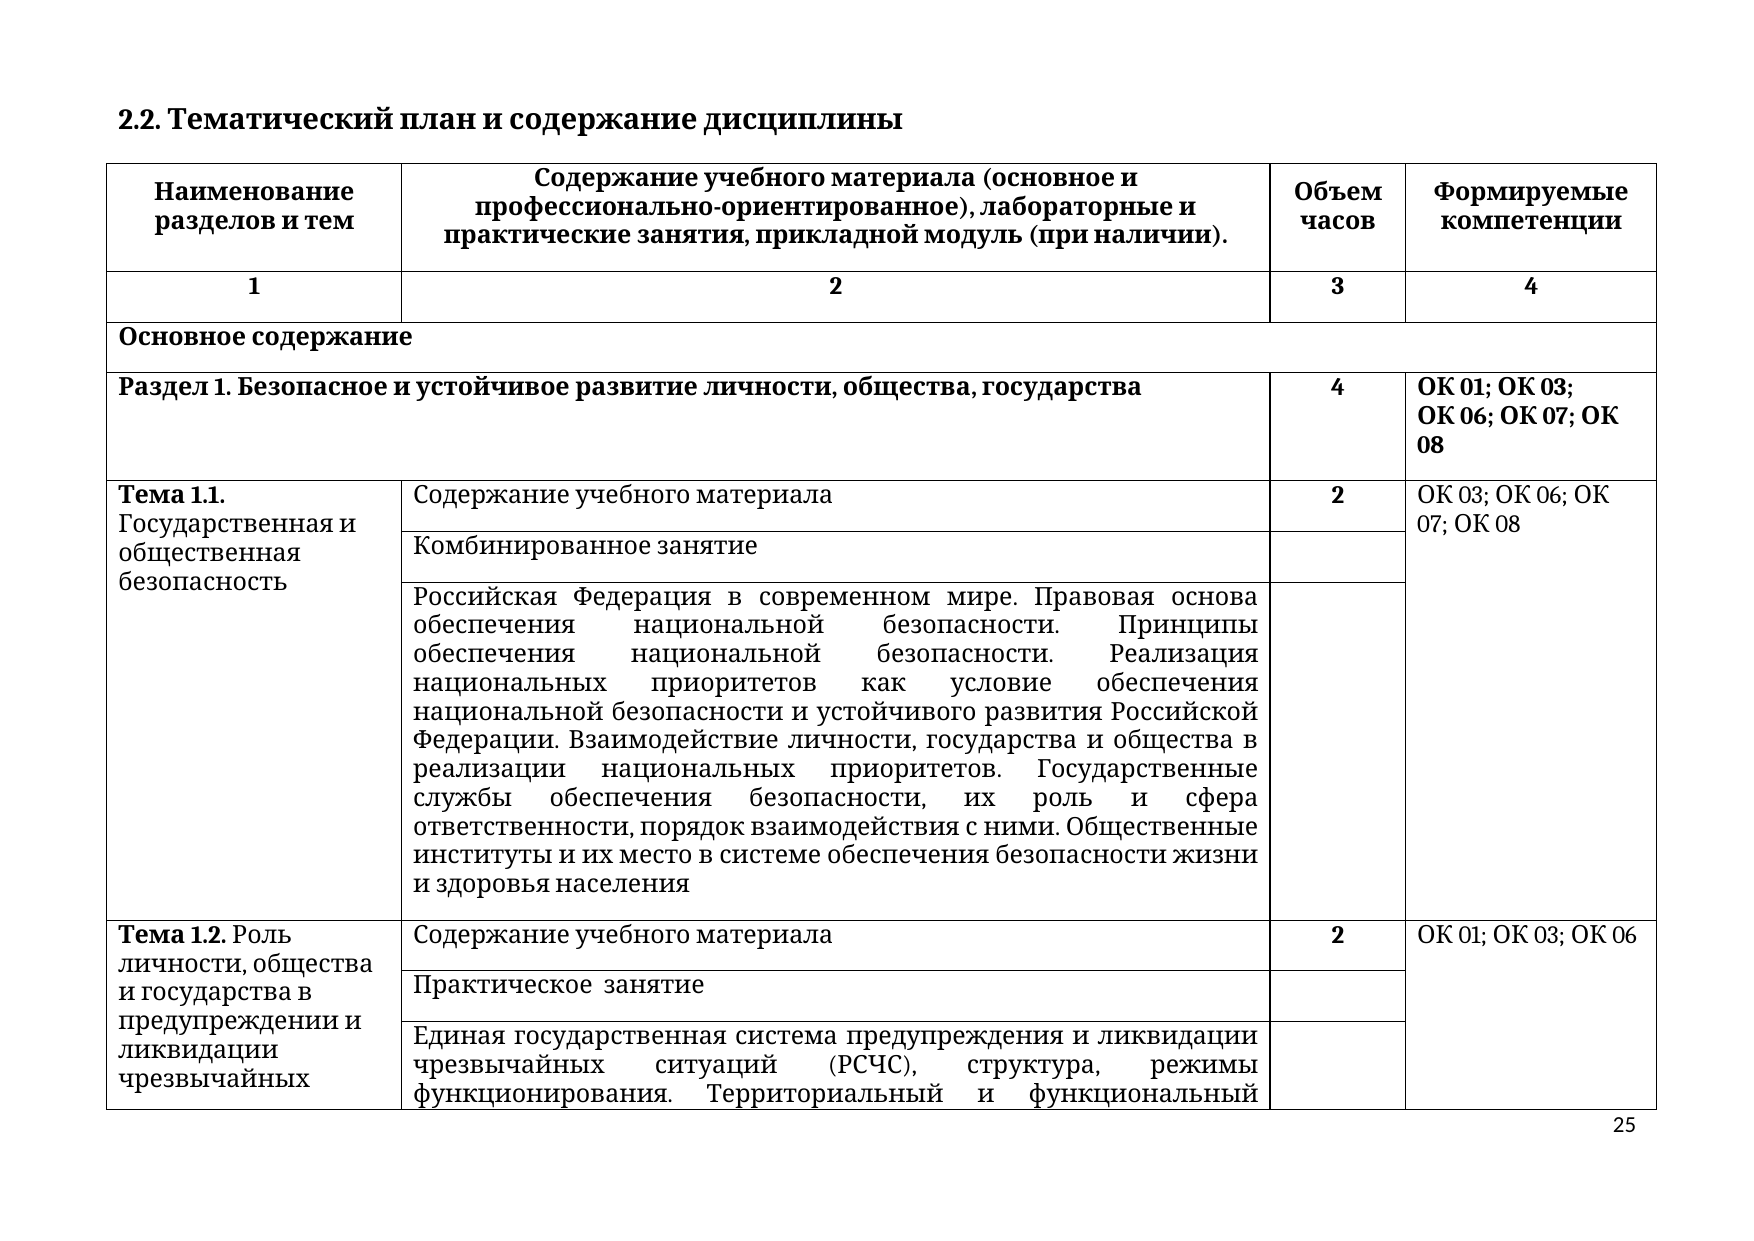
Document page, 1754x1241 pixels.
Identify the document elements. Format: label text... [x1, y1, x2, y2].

table_header Наименование разделов и тем [107, 164, 401, 271]
table_cell [1271, 532, 1405, 582]
table_cell 2 [1271, 481, 1405, 531]
table_header Содержание учебного материала (основное и профессионально-ориентированное), лабораторные и практические занятия, прикладной модуль (при наличии). [402, 164, 1269, 271]
table_cell 3 [1271, 272, 1405, 322]
table_header Объем часов [1271, 164, 1405, 271]
table_cell Раздел 1. Безопасное и устойчивое развитие личности, общества, государства [107, 373, 1269, 480]
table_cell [402, 1022, 1269, 1109]
table_cell Комбинированное занятие [402, 532, 1269, 582]
table_cell Российская Федерация в современном мире. Правовая основа обеспечения национальной безопасности. Принципы обеспечения национальной безопасности. Реализация национальных приоритетов как условие обеспечения национальной безопасности и устойчивого развития Российской Федерации. Взаимодействие личности, государства и общества в реализации национальных приоритетов. Государственные службы обеспечения безопасности, их роль и сфера ответственности, порядок взаимодействия с ними. Общественные институты и их место в системе обеспечения безопасности жизни и здоровья населения [402, 583, 1269, 920]
table_cell ОК 01; ОК 03; ОК 06; ОК 07; ОК 08 [1406, 373, 1656, 480]
table_cell [1271, 1022, 1405, 1109]
table_cell Практическое занятие [402, 971, 1269, 1021]
table_cell 4 [1406, 272, 1656, 322]
table_cell 1 [107, 272, 401, 322]
table_cell Содержание учебного материала [402, 921, 1269, 970]
table_header Формируемые компетенции [1406, 164, 1656, 271]
table_cell ОК 03; ОК 06; ОК 07; ОК 08 [1406, 481, 1656, 920]
table_cell [1271, 971, 1405, 1021]
table_cell Тема 1.2. Роль личности, общества и государства в предупреждении и ликвидации чрезвычайных ситуаций [107, 921, 401, 1109]
table_cell ОК 01; ОК 03; ОК 06 [1406, 921, 1656, 1109]
table_cell Основное содержание [107, 323, 1656, 372]
table_cell Тема 1.1. Государственная и общественная безопасность [107, 481, 401, 920]
table_cell 2 [1271, 921, 1405, 970]
table_cell 4 [1271, 373, 1405, 480]
table_cell 2 [402, 272, 1269, 322]
text 2.2. Тематический план и содержание дисциплины [118, 103, 1636, 137]
table_cell Содержание учебного материала [402, 481, 1269, 531]
table_cell [1271, 583, 1405, 920]
